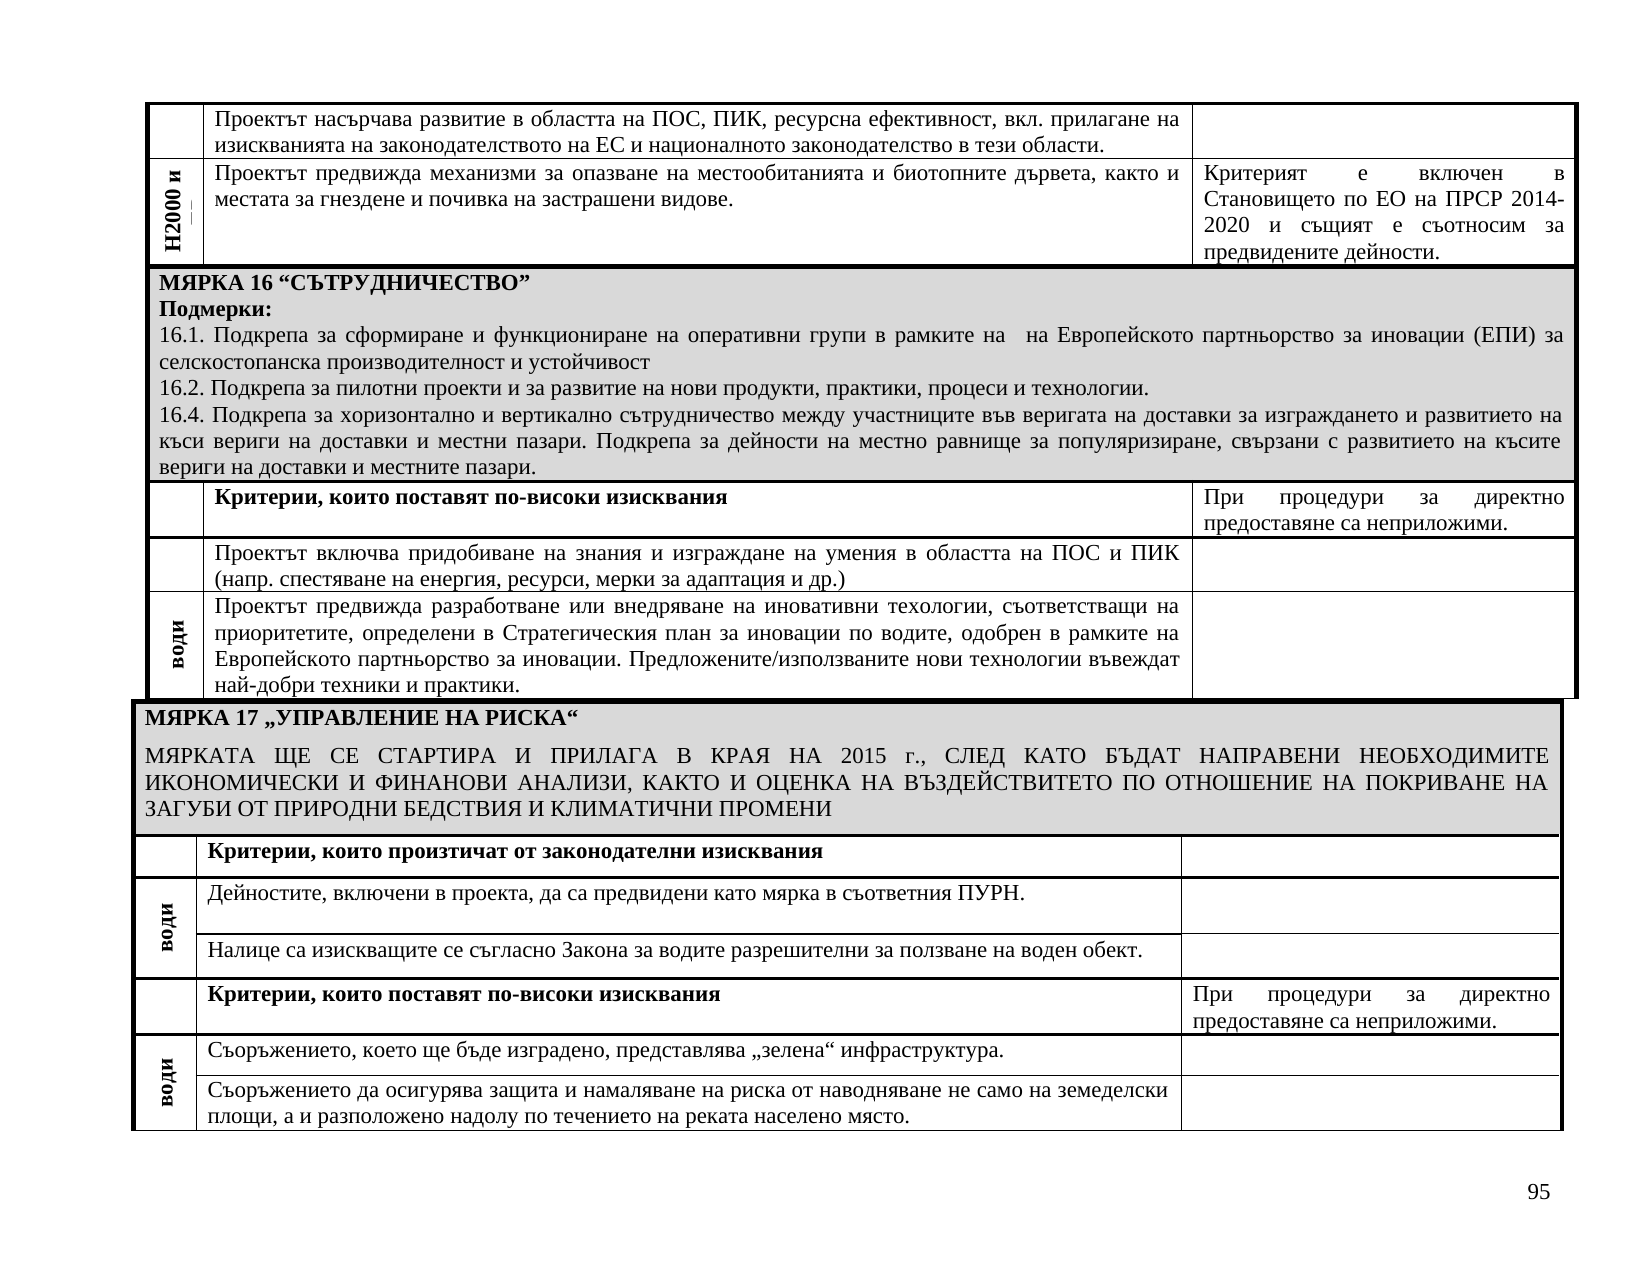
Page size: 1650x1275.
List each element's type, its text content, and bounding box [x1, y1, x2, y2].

table_cell Съоръжението, което ще бъде изградено, представлява „зелена“ инфраструктура. [197, 1036, 1181, 1075]
table_cell Проектът насърчава развитие в областта на ПОС, ПИК, ресурсна ефективност, вкл. прилагане на изискванията на законодателството на ЕС и националното законодателство в тези области. [204, 105, 1192, 158]
table_cell При процедури за директно предоставяне са неприложими. [1182, 977, 1560, 1033]
table_cell [150, 105, 203, 158]
table_cell [1182, 933, 1560, 977]
table_cell При процедури за директно предоставяне са неприложими. [1193, 483, 1574, 536]
table_cell [136, 837, 196, 876]
table_cell води [136, 1036, 196, 1130]
table_header МЯРКА 17 „УПРАВЛЕНИЕ НА РИСКА“ МЯРКАТА ЩЕ СЕ СТАРТИРА И ПРИЛАГА В КРАЯ НА 2015 г., СЛЕД КАТО БЪДАТ НАПРАВЕНИ НЕОБХОДИМИТЕ ИКОНОМИЧЕСКИ И ФИНАНОВИ АНАЛИЗИ, КАКТО И ОЦЕНКА НА ВЪЗДЕЙСТВИТЕТО ПО ОТНОШЕНИЕ НА ПОКРИВАНЕ НА ЗАГУБИ ОТ ПРИРОДНИ БЕДСТВИЯ И КЛИМАТИЧНИ ПРОМЕНИ [136, 704, 1560, 834]
table_cell Критерият е включен в Становището по ЕО на ПРСР 2014-2020 и същият е съотносим за предвидените дейности. [1193, 159, 1574, 264]
table_cell Проектът включва придобиване на знания и изграждане на умения в областта на ПОС и ПИК (напр. спестяване на енергия, ресурси, мерки за адаптация и др.) [204, 539, 1192, 591]
table_cell Критерии, които поставят по-високи изисквания [197, 980, 1181, 1033]
table_cell Н2000 и БР [150, 159, 203, 264]
table_cell Критерии, които поставят по-високи изисквания [204, 483, 1192, 536]
table_cell [150, 483, 203, 536]
table_cell [1182, 1033, 1560, 1075]
table_cell [150, 539, 203, 591]
table_cell Проектът предвижда разработване или внедряване на иновативни техологии, съответстващи на приоритетите, определени в Стратегическия план за иновации по водите, одобрен в рамките на Европейското партньорство за иновации. Предложените/използваните нови технологии въвеждат най-добри техники и практики. [204, 592, 1192, 698]
table_cell [1193, 105, 1574, 158]
table_cell МЯРКА 16 “СЪТРУДНИЧЕСТВО” Подмерки: 16.1. Подкрепа за сформиране и функциониране на оперативни групи в рамките на на Европейското партньорство за иновации (ЕПИ) за селскостопанска производителност и устойчивост 16.2. Подкрепа за пилотни проекти и за развитие на нови продукти, практики, процеси и технологии. 16.4. Подкрепа за хоризонтално и вертикално сътрудничество между участниците във веригата на доставки за изграждането и развитието на къси вериги на доставки и местни пазари. Подкрепа за дейности на местно равнище за популяризиране, свързани с развитието на късите вериги на доставки и местните пазари. [150, 269, 1574, 480]
table_cell води [136, 879, 196, 977]
table_cell Дейностите, включени в проекта, да са предвидени като мярка в съответния ПУРН. [197, 879, 1181, 933]
table_cell Налице са изискващите се съгласно Закона за водите разрешителни за ползване на воден обект. [197, 935, 1181, 977]
table_cell [136, 980, 196, 1033]
table_cell Проектът предвижда механизми за опазване на местообитанията и биотопните дървета, както и местата за гнездене и почивка на застрашени видове. [204, 159, 1192, 264]
table_cell [1193, 592, 1574, 698]
table_cell [1193, 539, 1574, 591]
table_cell [1182, 1075, 1560, 1130]
table_cell [1182, 834, 1560, 876]
table_cell Съоръжението да осигурява защита и намаляване на риска от наводняване не само на земеделски площи, а и разположено надолу по течението на реката населено място. [197, 1076, 1181, 1130]
table_cell води [150, 592, 203, 698]
table_cell Критерии, които произтичат от законодателни изисквания [197, 837, 1181, 876]
table_cell [1182, 876, 1560, 933]
